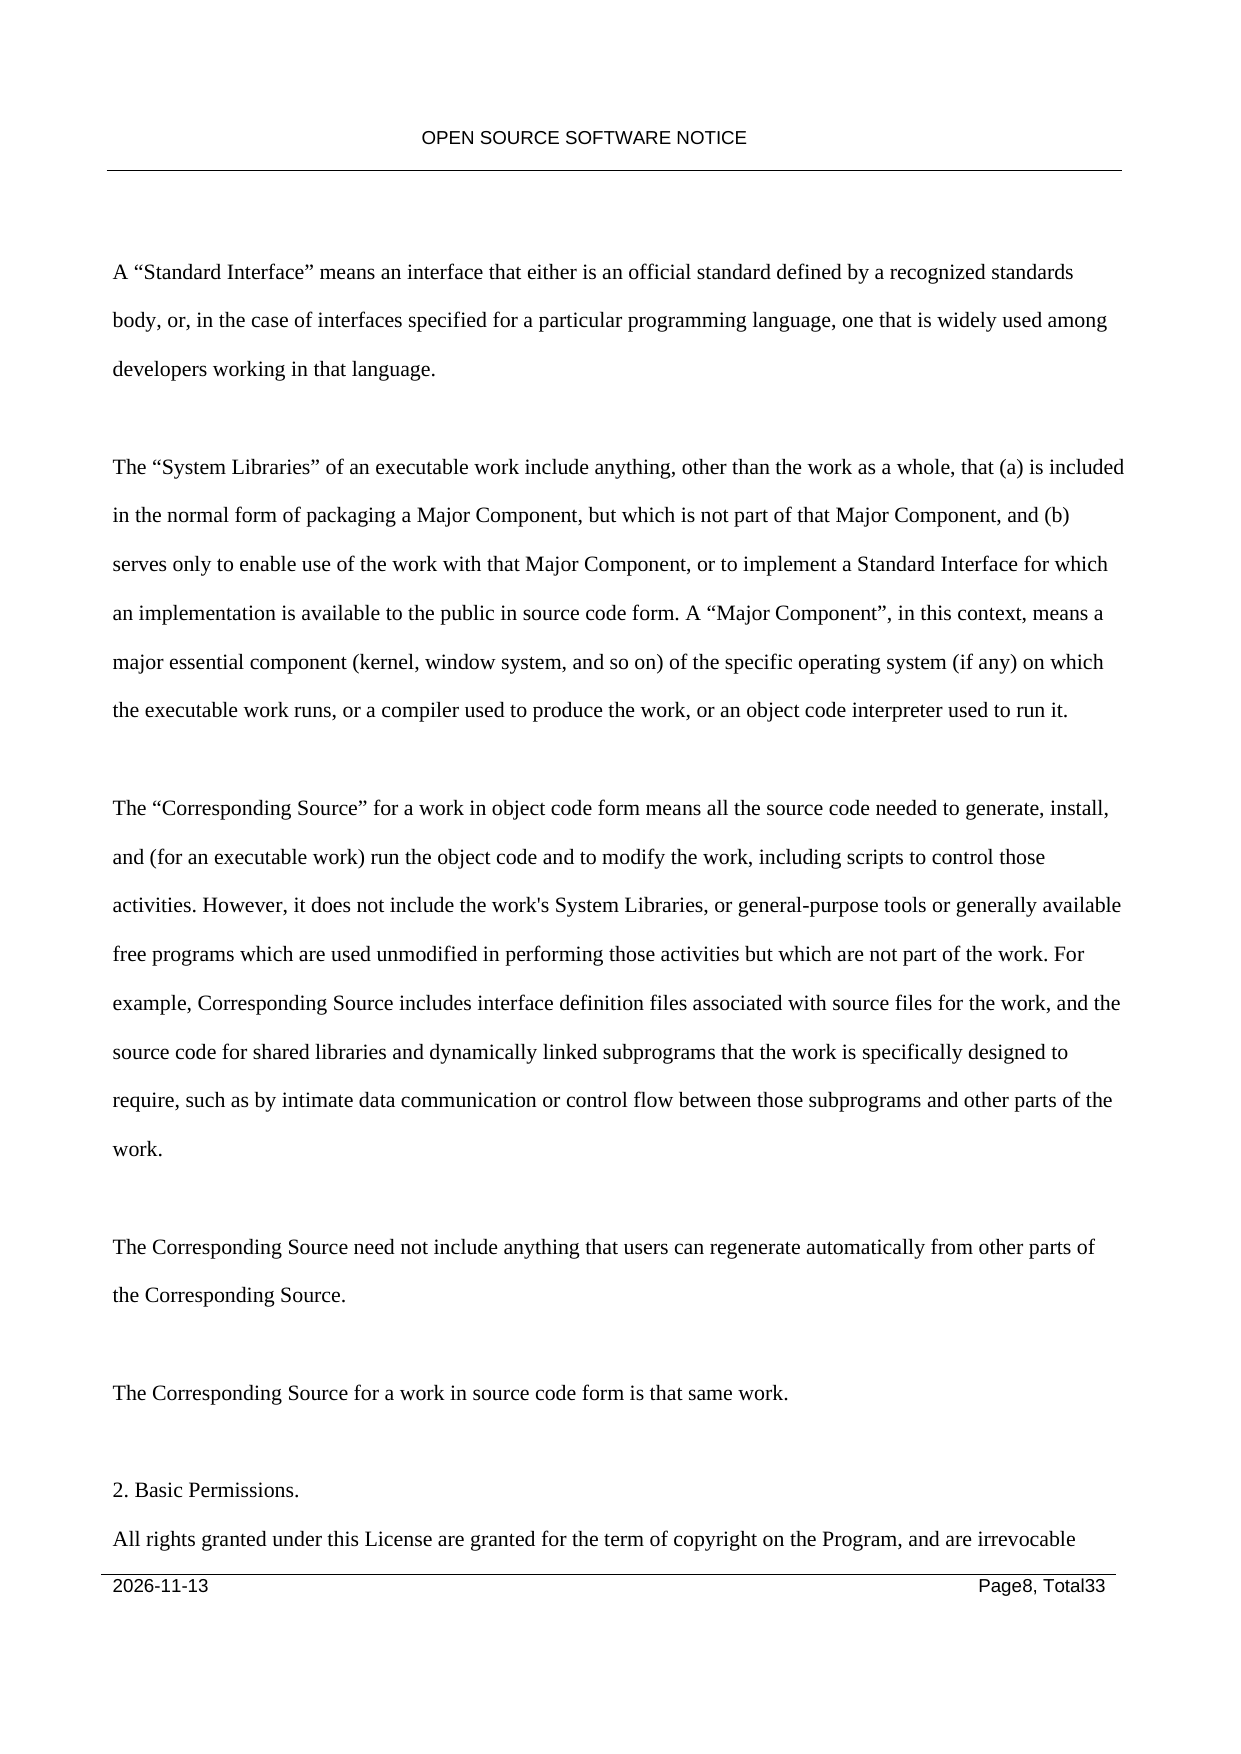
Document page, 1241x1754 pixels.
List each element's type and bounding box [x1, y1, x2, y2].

text [112, 206, 1128, 1555]
